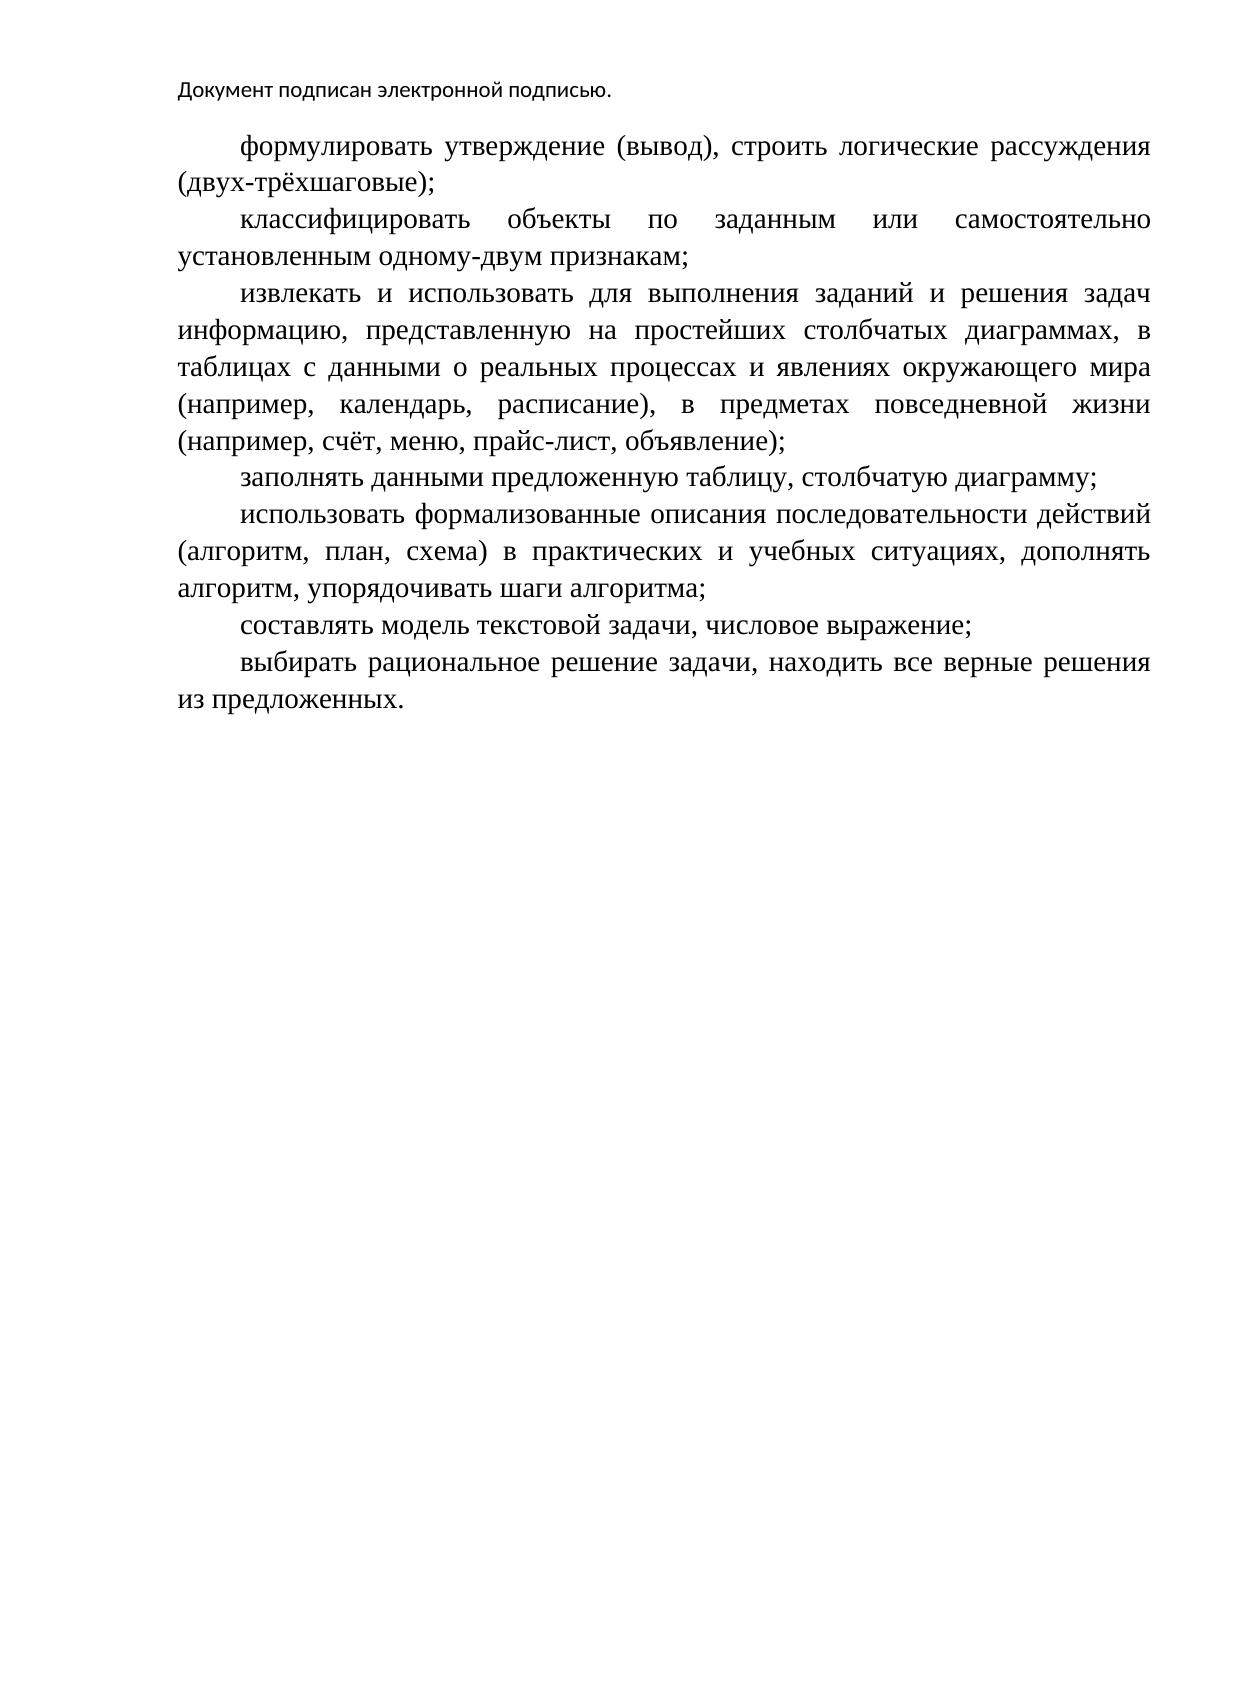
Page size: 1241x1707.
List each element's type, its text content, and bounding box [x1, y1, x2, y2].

text классифицировать объекты по заданным или самостоятельно установленным одному-двум признакам; [177, 201, 1152, 272]
text использовать формализованные описания последовательности действий (алгоритм, план, схема) в практических и учебных ситуациях, дополнять алгоритм, упорядочивать шаги алгоритма; [177, 496, 1152, 604]
text извлекать и использовать для выполнения заданий и решения задач информацию, представленную на простейших столбчатых диаграммах, в таблицах с данными о реальных процессах и явлениях окружающего мира (например, календарь, расписание), в предметах повседневной жизни (например, счёт, меню, прайс-лист, объявление); [177, 275, 1152, 456]
text формулировать утверждение (вывод), строить логические рассуждения (двух-трёхшаговые); [177, 128, 1152, 198]
text выбирать рациональное решение задачи, находить все верные решения из предложенных. [177, 644, 1152, 714]
text заполнять данными предложенную таблицу, столбчатую диаграмму; [177, 459, 1152, 493]
text составлять модель текстовой задачи, числовое выражение; [177, 607, 1152, 641]
